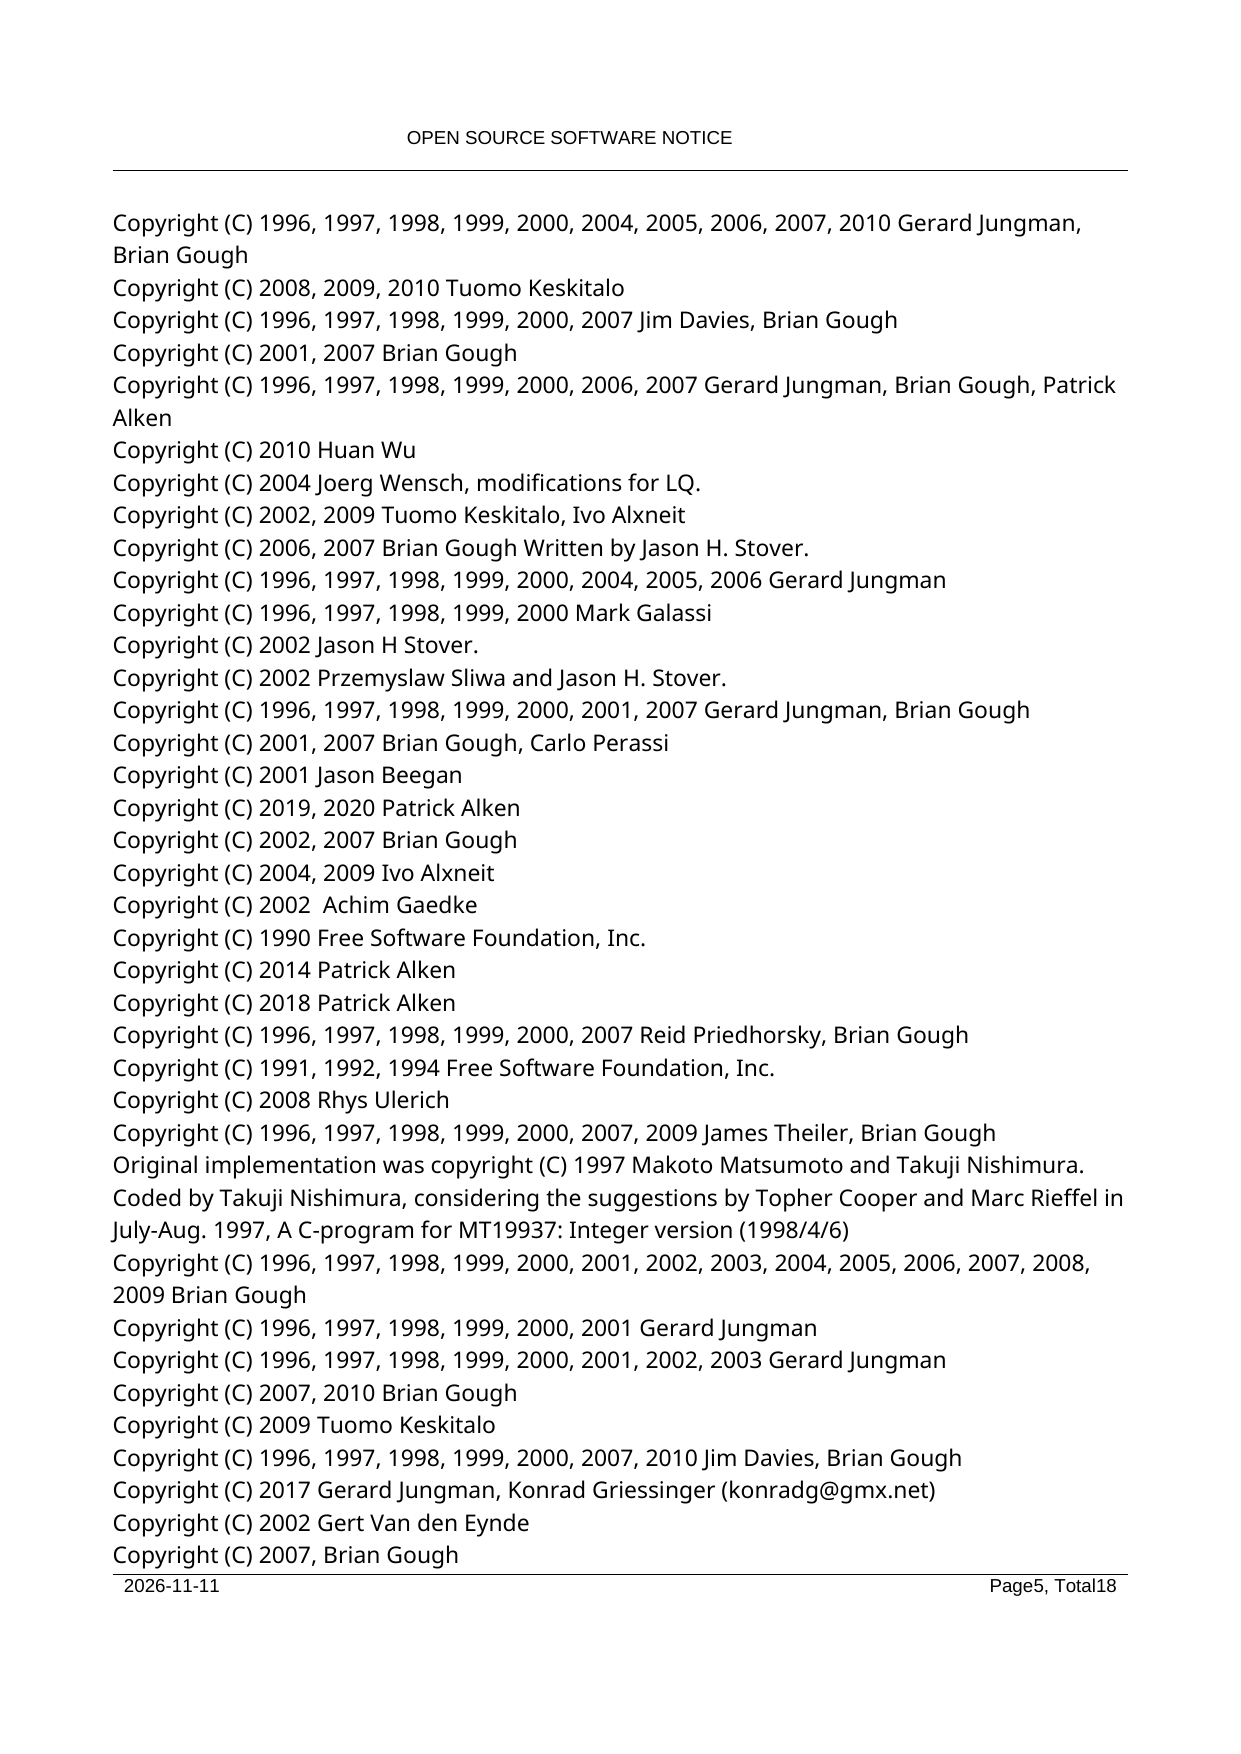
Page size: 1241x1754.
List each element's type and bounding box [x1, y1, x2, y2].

text [112, 206, 1128, 1571]
